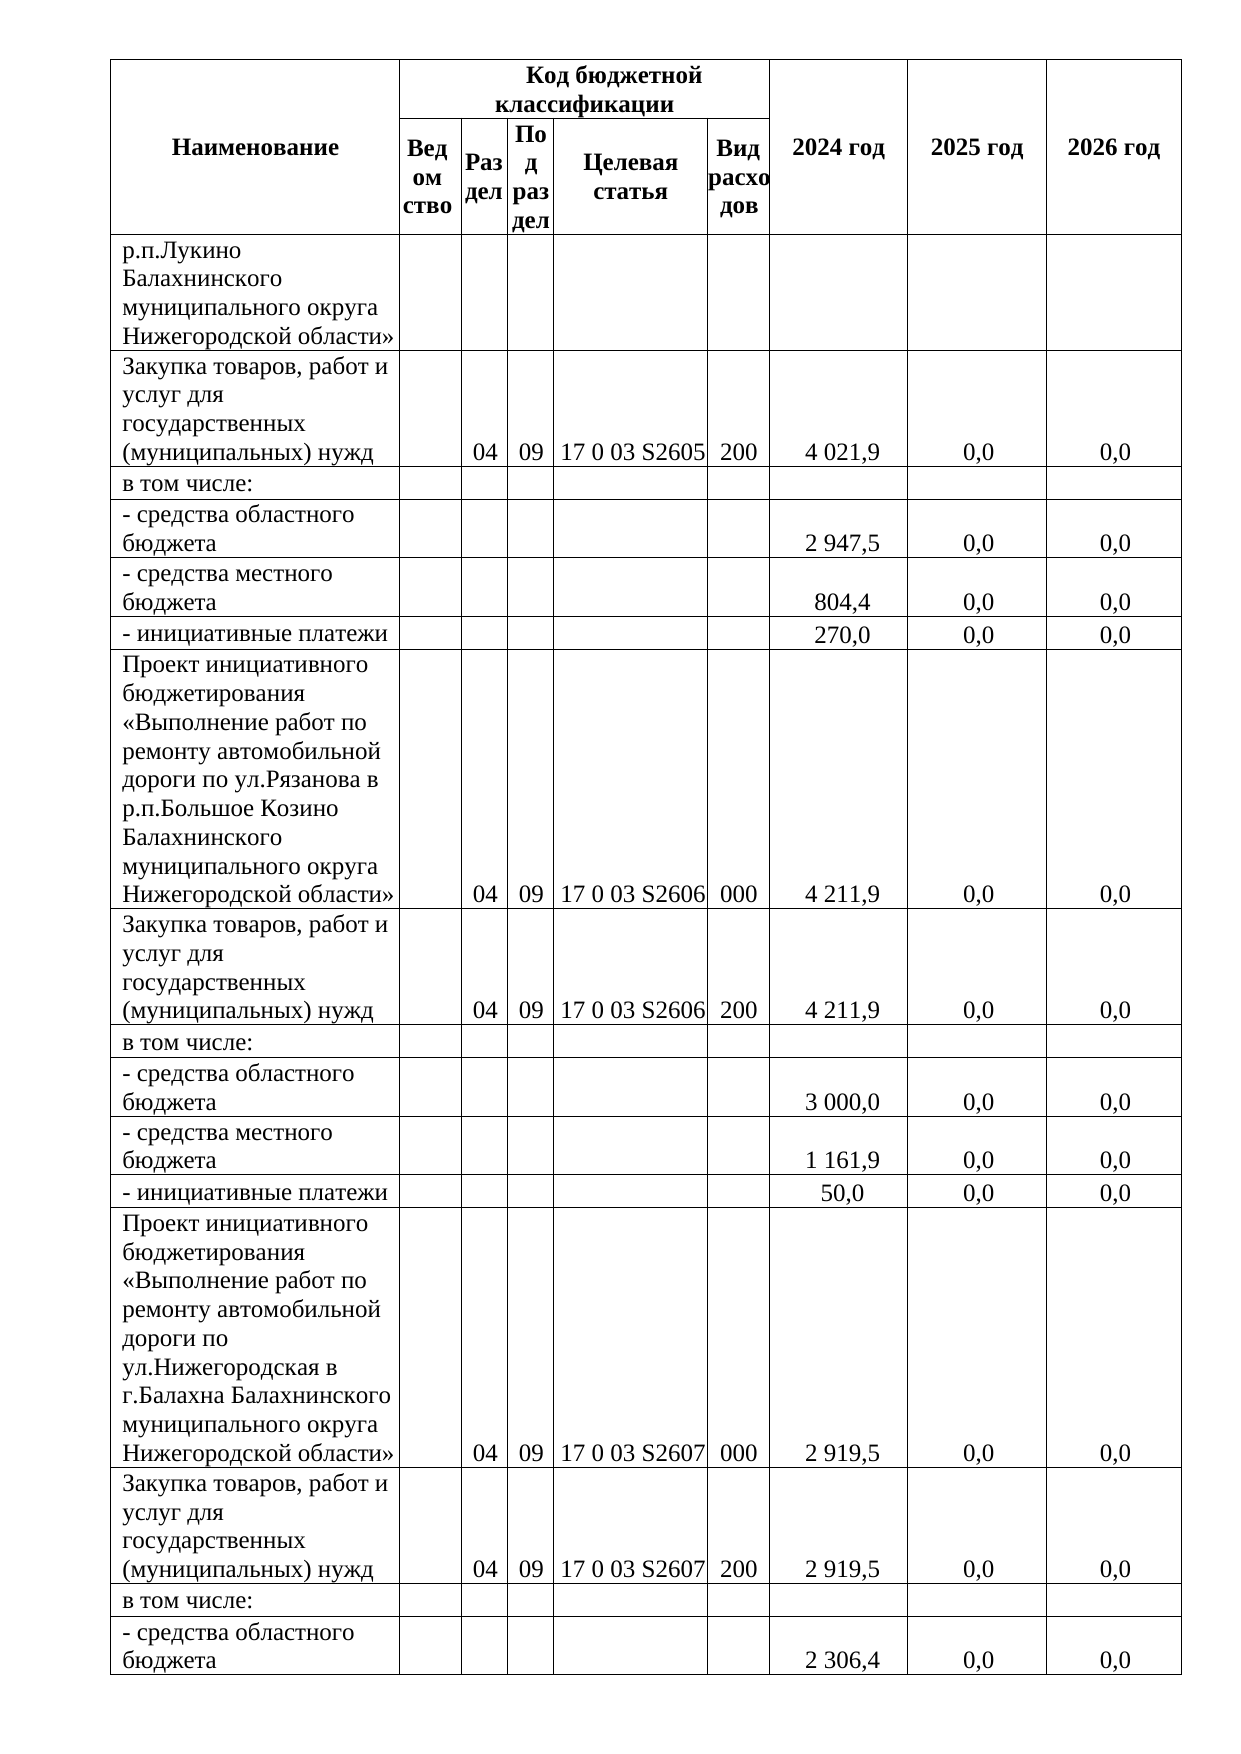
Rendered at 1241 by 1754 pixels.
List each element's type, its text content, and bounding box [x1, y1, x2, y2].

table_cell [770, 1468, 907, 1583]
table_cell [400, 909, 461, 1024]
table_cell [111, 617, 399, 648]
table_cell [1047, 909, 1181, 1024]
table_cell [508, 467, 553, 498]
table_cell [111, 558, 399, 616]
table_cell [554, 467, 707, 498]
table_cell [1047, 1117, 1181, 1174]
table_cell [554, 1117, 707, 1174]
table_header Код бюджетной классификации [400, 60, 769, 118]
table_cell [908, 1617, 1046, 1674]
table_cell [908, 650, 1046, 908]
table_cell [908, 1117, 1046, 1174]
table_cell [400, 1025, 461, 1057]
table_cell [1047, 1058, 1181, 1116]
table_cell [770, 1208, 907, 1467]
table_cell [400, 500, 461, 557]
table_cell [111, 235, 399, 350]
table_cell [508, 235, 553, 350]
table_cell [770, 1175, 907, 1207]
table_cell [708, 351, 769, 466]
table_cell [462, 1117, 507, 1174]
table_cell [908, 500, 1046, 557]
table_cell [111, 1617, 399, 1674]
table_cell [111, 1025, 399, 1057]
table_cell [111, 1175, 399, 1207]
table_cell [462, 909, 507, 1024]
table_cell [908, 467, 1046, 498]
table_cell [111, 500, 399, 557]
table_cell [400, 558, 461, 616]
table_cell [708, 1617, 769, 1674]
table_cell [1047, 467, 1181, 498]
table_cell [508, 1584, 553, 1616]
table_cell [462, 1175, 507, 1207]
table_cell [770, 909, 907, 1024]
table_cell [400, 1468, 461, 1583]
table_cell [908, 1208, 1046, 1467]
table_cell Под раз дел [508, 119, 553, 234]
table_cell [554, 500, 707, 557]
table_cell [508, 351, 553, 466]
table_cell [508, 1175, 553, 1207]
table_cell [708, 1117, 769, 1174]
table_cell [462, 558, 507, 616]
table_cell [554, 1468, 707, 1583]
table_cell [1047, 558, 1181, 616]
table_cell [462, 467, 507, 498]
table_header 2026 год [1047, 60, 1181, 234]
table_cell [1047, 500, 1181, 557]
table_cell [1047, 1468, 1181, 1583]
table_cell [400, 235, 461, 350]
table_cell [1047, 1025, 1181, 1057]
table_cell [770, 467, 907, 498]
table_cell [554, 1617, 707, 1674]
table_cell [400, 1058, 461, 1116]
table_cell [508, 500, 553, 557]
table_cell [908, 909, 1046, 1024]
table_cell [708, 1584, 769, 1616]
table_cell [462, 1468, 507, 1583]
table_header 2024 год [770, 60, 907, 234]
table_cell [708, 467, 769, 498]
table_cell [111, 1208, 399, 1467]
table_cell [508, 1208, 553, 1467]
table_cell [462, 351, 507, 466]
table_cell Целевая статья [554, 119, 707, 234]
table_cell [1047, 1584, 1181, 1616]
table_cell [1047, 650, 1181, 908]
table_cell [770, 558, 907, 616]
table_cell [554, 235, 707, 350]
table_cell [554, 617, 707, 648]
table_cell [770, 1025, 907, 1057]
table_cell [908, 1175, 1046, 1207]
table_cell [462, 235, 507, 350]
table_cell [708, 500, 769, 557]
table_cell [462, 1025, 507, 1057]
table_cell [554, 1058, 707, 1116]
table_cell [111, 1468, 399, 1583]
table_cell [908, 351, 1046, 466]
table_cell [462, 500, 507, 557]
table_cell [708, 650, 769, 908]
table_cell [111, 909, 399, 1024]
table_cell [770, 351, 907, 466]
table_header 2025 год [908, 60, 1046, 234]
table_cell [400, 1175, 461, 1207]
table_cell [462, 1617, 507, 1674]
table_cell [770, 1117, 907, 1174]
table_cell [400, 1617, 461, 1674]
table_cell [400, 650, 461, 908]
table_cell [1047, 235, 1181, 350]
table_cell Ведом ство [400, 119, 461, 234]
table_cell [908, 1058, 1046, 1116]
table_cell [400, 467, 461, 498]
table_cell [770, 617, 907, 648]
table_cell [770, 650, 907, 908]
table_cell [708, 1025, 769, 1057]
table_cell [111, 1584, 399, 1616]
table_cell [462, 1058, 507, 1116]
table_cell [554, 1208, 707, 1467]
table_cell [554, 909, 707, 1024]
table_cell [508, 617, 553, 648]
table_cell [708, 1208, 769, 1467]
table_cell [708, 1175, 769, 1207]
table_cell Вид расходов [708, 119, 769, 234]
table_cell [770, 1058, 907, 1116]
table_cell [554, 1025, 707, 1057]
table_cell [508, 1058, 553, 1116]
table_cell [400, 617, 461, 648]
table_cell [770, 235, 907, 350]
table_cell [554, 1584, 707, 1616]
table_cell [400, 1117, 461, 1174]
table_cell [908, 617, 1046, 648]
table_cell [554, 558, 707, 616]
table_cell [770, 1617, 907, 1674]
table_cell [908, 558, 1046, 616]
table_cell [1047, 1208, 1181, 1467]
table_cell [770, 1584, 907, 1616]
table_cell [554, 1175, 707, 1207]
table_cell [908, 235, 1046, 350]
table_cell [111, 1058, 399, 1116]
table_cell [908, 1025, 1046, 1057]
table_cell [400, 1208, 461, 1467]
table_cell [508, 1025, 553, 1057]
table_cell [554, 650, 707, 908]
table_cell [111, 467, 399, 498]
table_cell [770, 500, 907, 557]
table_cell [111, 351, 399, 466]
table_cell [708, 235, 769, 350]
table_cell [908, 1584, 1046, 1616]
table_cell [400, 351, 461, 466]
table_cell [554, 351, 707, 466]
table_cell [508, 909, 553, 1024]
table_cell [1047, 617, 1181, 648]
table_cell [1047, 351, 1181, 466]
table_header Наименование [111, 60, 399, 234]
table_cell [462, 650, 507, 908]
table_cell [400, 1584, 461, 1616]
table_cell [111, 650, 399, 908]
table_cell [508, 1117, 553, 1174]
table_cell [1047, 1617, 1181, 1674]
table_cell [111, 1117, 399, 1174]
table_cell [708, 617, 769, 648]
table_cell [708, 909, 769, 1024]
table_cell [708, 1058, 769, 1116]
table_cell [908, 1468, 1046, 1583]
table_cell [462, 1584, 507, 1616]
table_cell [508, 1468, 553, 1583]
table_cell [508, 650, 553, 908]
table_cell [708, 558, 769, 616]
table_cell Раз дел [462, 119, 507, 234]
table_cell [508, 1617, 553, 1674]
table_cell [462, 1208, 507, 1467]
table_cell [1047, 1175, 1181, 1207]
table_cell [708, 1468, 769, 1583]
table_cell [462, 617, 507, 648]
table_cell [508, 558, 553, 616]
